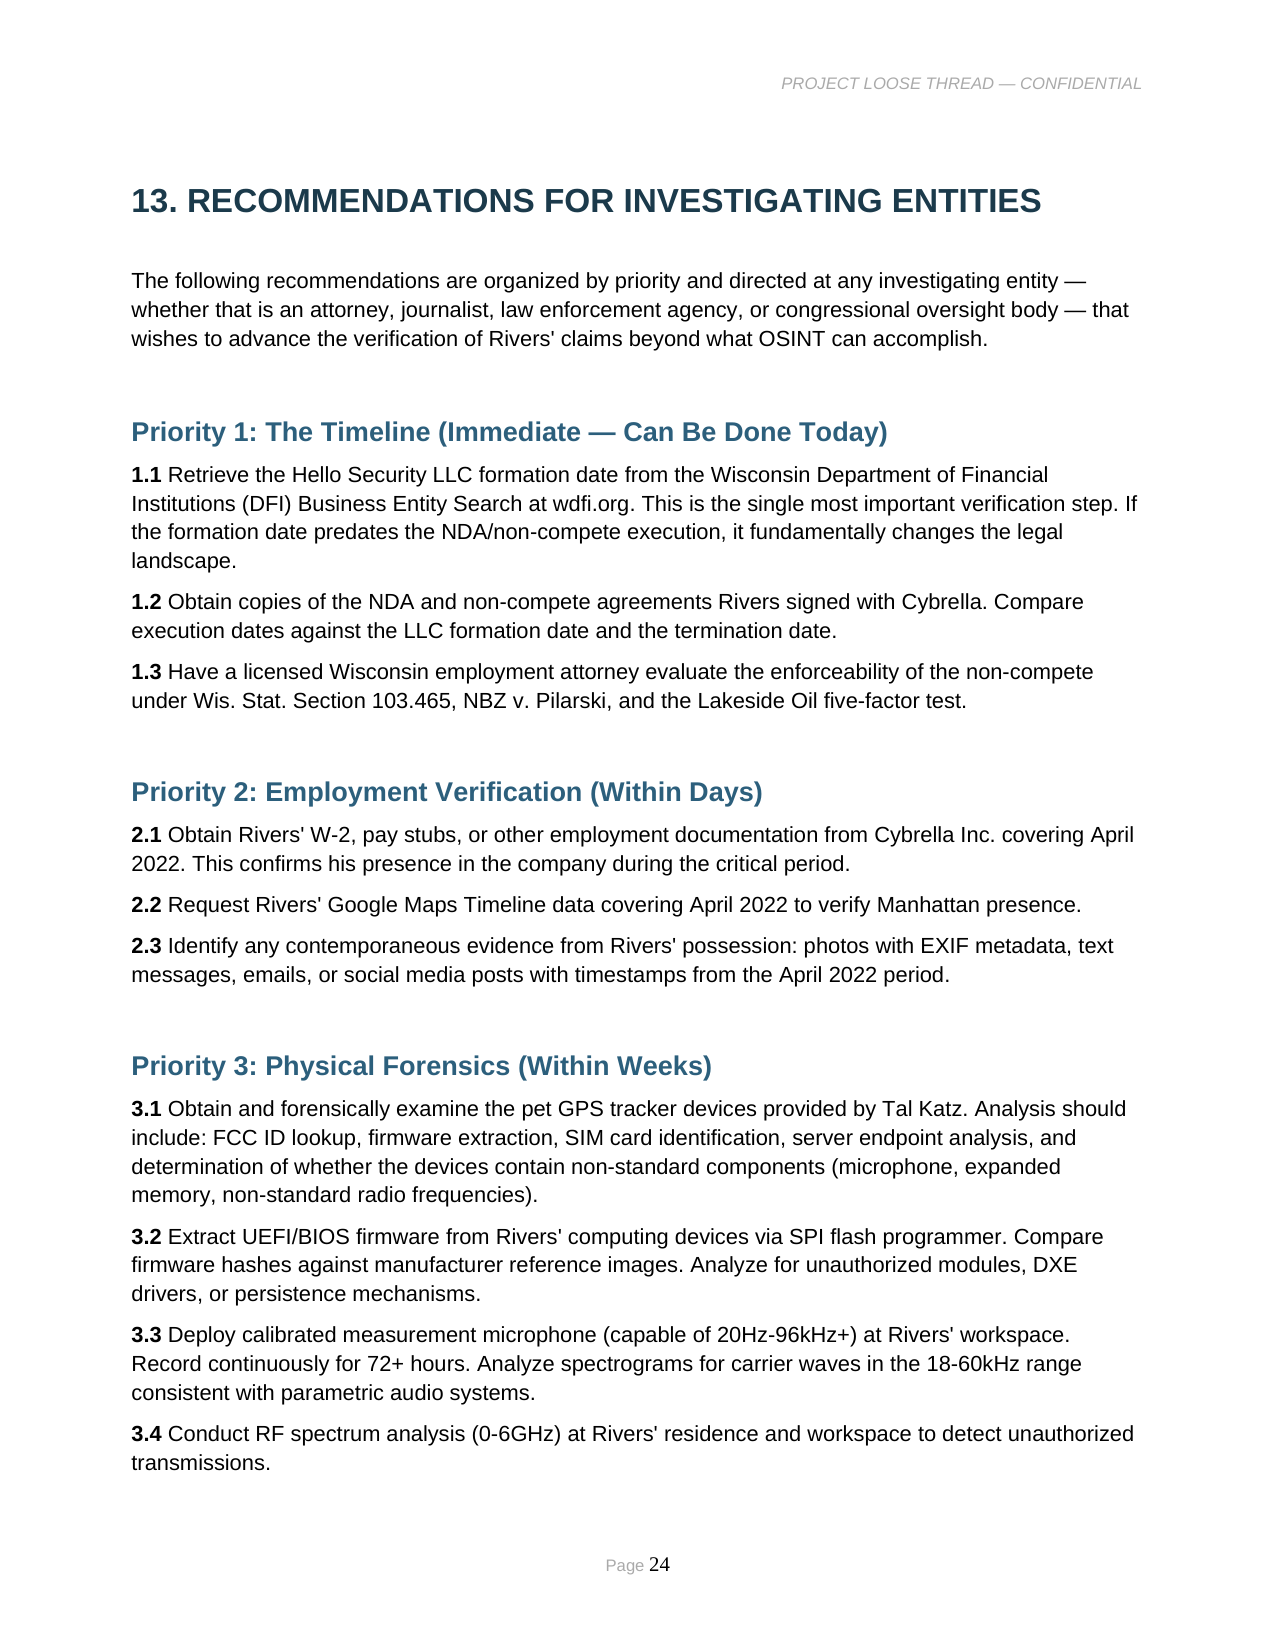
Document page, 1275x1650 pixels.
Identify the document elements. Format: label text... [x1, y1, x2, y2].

text 3.1 Obtain and forensically examine the pet GPS tracker devices provided by Tal Katz. Analysis should include: FCC ID lookup, firmware extraction, SIM card identification, server endpoint analysis, and determination of whether the devices contain non-standard components (microphone, expanded memory, non-standard radio frequencies). [131, 1094, 1144, 1209]
text 3.3 Deploy calibrated measurement microphone (capable of 20Hz-96kHz+) at Rivers' workspace. Record continuously for 72+ hours. Analyze spectrograms for carrier waves in the 18-60kHz range consistent with parametric audio systems. [131, 1320, 1144, 1406]
text 1.2 Obtain copies of the NDA and non-compete agreements Rivers signed with Cybrella. Compare execution dates against the LLC formation date and the termination date. [131, 587, 1144, 644]
subtitle Priority 3: Physical Forensics (Within Weeks) [131, 1050, 1144, 1081]
text 1.1 Retrieve the Hello Security LLC formation date from the Wisconsin Department of Financial Institutions (DFI) Business Entity Search at wdfi.org. This is the single most important verification step. If the formation date predates the NDA/non-compete execution, it fundamentally changes the legal landscape. [131, 459, 1144, 574]
text 3.4 Conduct RF spectrum analysis (0-6GHz) at Rivers' residence and workspace to detect unauthorized transmissions. [131, 1419, 1144, 1476]
text The following recommendations are organized by priority and directed at any investigating entity — whether that is an attorney, journalist, law enforcement agency, or congressional oversight body — that wishes to advance the verification of Rivers' claims beyond what OSINT can accomplish. [131, 266, 1144, 352]
text 3.2 Extract UEFI/BIOS firmware from Rivers' computing devices via SPI flash programmer. Compare firmware hashes against manufacturer reference images. Analyze for unauthorized modules, DXE drivers, or persistence mechanisms. [131, 1221, 1144, 1307]
text 2.2 Request Rivers' Google Maps Timeline data covering April 2022 to verify Manhattan presence. [131, 889, 1144, 918]
subtitle Priority 1: The Timeline (Immediate — Can Be Done Today) [131, 416, 1144, 447]
subtitle 13. RECOMMENDATIONS FOR INVESTIGATING ENTITIES [131, 181, 1144, 220]
subtitle Priority 2: Employment Verification (Within Days) [131, 776, 1144, 807]
text 1.3 Have a licensed Wisconsin employment attorney evaluate the enforceability of the non-compete under Wis. Stat. Section 103.465, NBZ v. Pilarski, and the Lakeside Oil five-factor test. [131, 657, 1144, 714]
text 2.1 Obtain Rivers' W-2, pay stubs, or other employment documentation from Cybrella Inc. covering April 2022. This confirms his presence in the company during the critical period. [131, 819, 1144, 877]
text 2.3 Identify any contemporaneous evidence from Rivers' possession: photos with EXIF metadata, text messages, emails, or social media posts with timestamps from the April 2022 period. [131, 931, 1144, 988]
